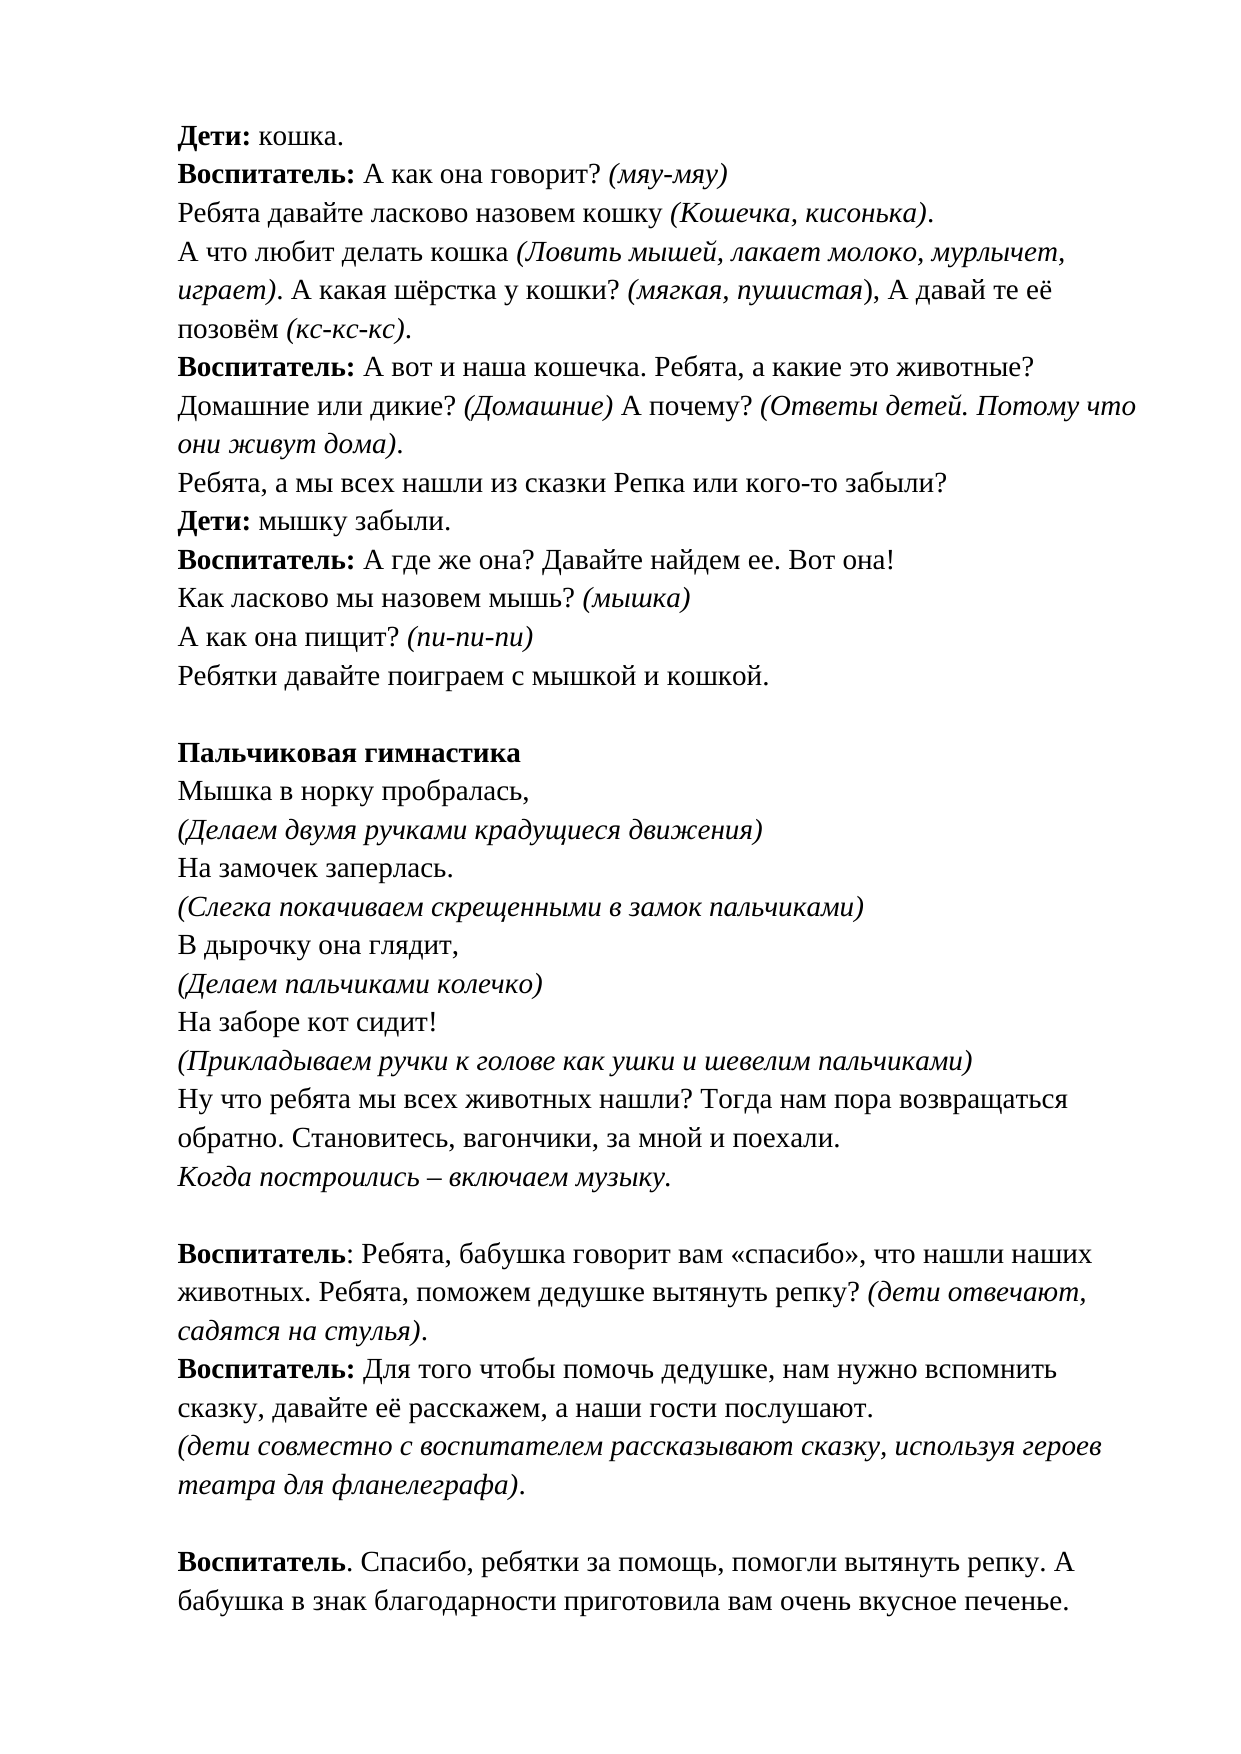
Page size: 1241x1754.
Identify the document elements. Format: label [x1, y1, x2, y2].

text [177, 118, 1152, 1616]
